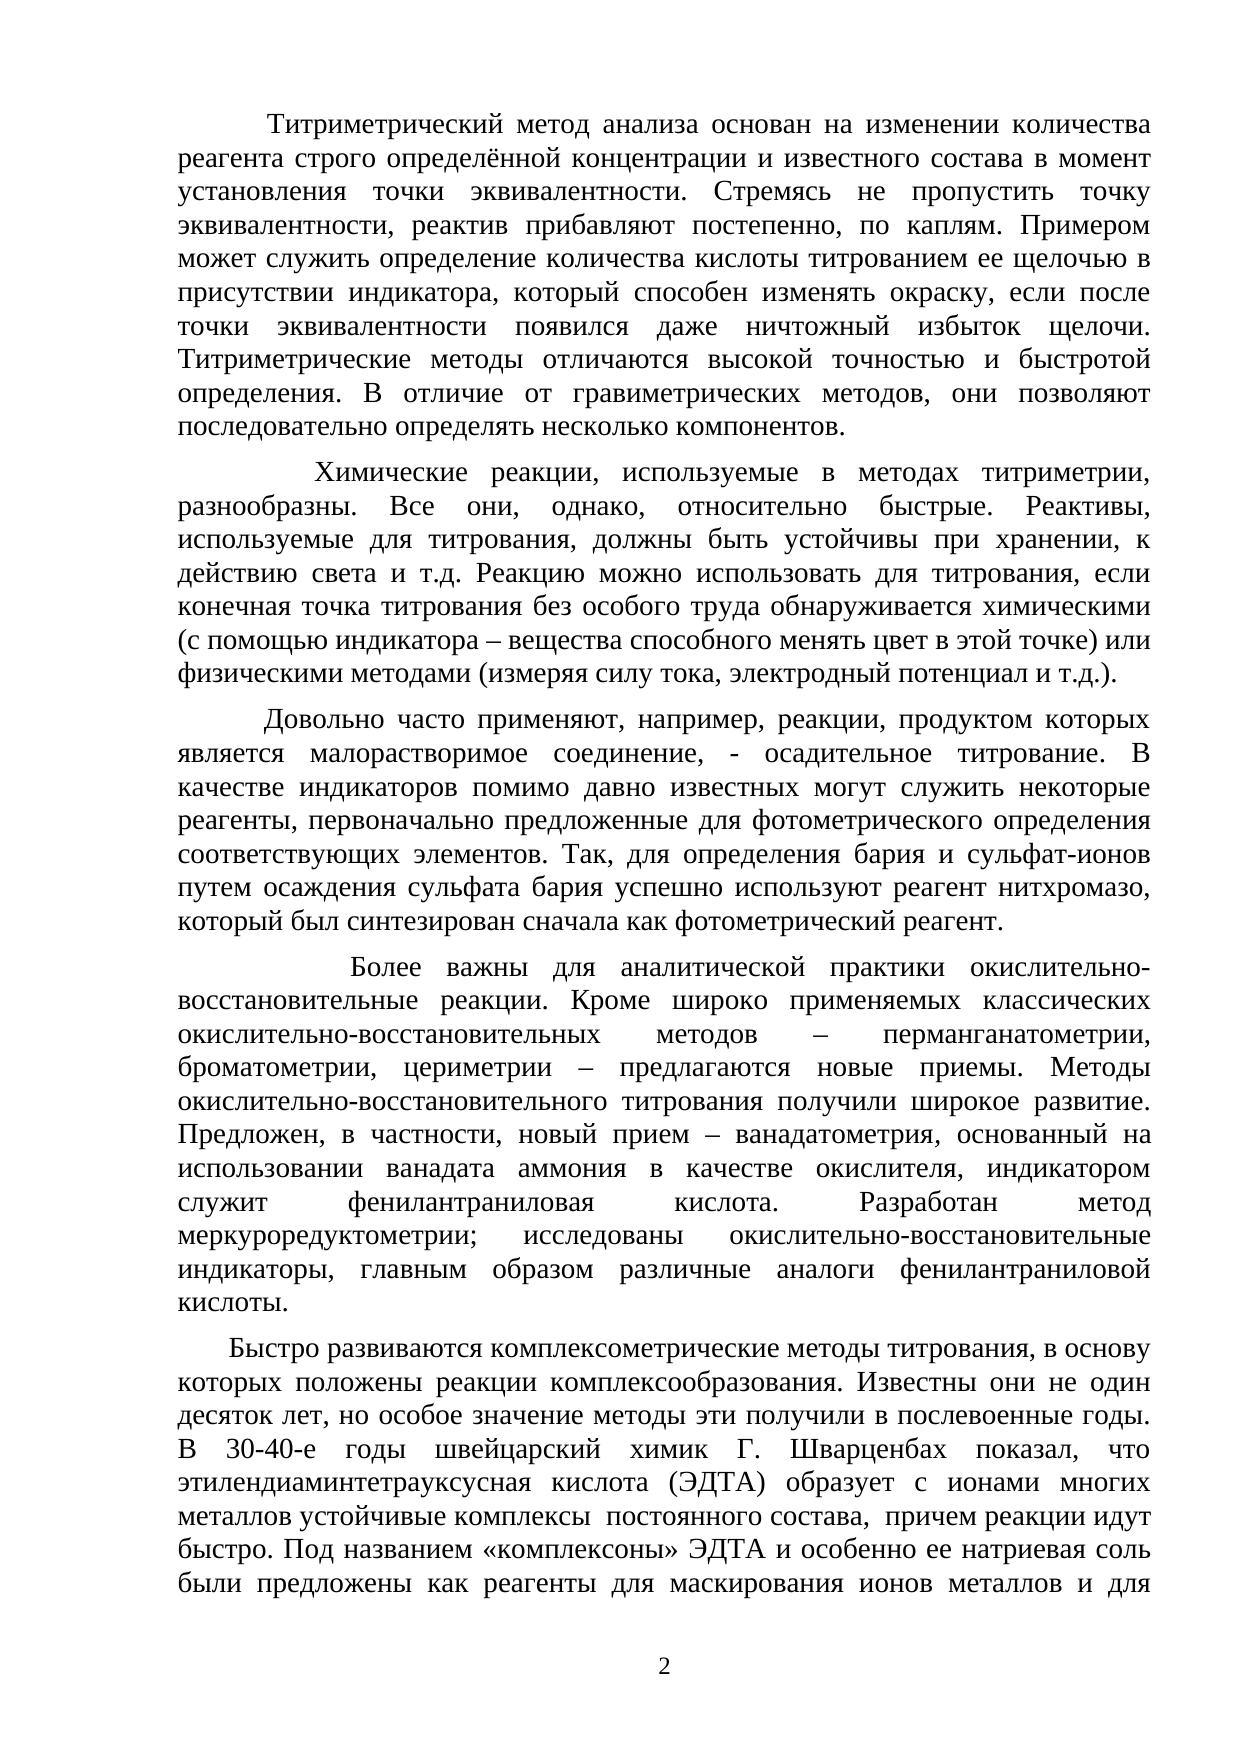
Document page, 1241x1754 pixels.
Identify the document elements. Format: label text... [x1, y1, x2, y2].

text Титриметрический метод анализа основан на изменении количества реагента строго определённой концентрации и известного состава в момент установления точки эквивалентности. Стремясь не пропустить точку эквивалентности, реактив прибавляют постепенно, по каплям. Примером может служить определение количества кислоты титрованием ее щелочью в присутствии индикатора, который способен изменять окраску, если после точки эквивалентности появился даже ничтожный избыток щелочи. Титриметрические методы отличаются высокой точностью и быстротой определения. В отличие от гравиметрических методов, они позволяют последовательно определять несколько компонентов. [177, 106, 1152, 442]
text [177, 1330, 1152, 1599]
text Химические реакции, используемые в методах титриметрии, разнообразны. Все они, однако, относительно быстрые. Реактивы, используемые для титрования, должны быть устойчивы при хранении, к действию света и т.д. Реакцию можно использовать для титрования, если конечная точка титрования без особого труда обнаруживается химическими (с помощью индикатора – вещества способного менять цвет в этой точке) или физическими методами (измеряя силу тока, электродный потенциал и т.д.). [177, 454, 1152, 689]
text Довольно часто применяют, например, реакции, продуктом которых является малорастворимое соединение, - осадительное титрование. В качестве индикаторов помимо давно известных могут служить некоторые реагенты, первоначально предложенные для фотометрического определения соответствующих элементов. Так, для определения бария и сульфат-ионов путем осаждения сульфата бария успешно используют реагент нитхромазо, который был синтезирован сначала как фотометрический реагент. [177, 702, 1152, 936]
text Более важны для аналитической практики окислительно-восстановительные реакции. Кроме широко применяемых классических окислительно-восстановительных методов – перманганатометрии, броматометрии, цериметрии – предлагаются новые приемы. Методы окислительно-восстановительного титрования получили широкое развитие. Предложен, в частности, новый прием – ванадатометрия, основанный на использовании ванадата аммония в качестве окислителя, индикатором служит фенилантраниловая кислота. Разработан метод меркуроредуктометрии; исследованы окислительно-восстановительные индикаторы, главным образом различные аналоги фенилантраниловой кислоты. [177, 949, 1152, 1318]
